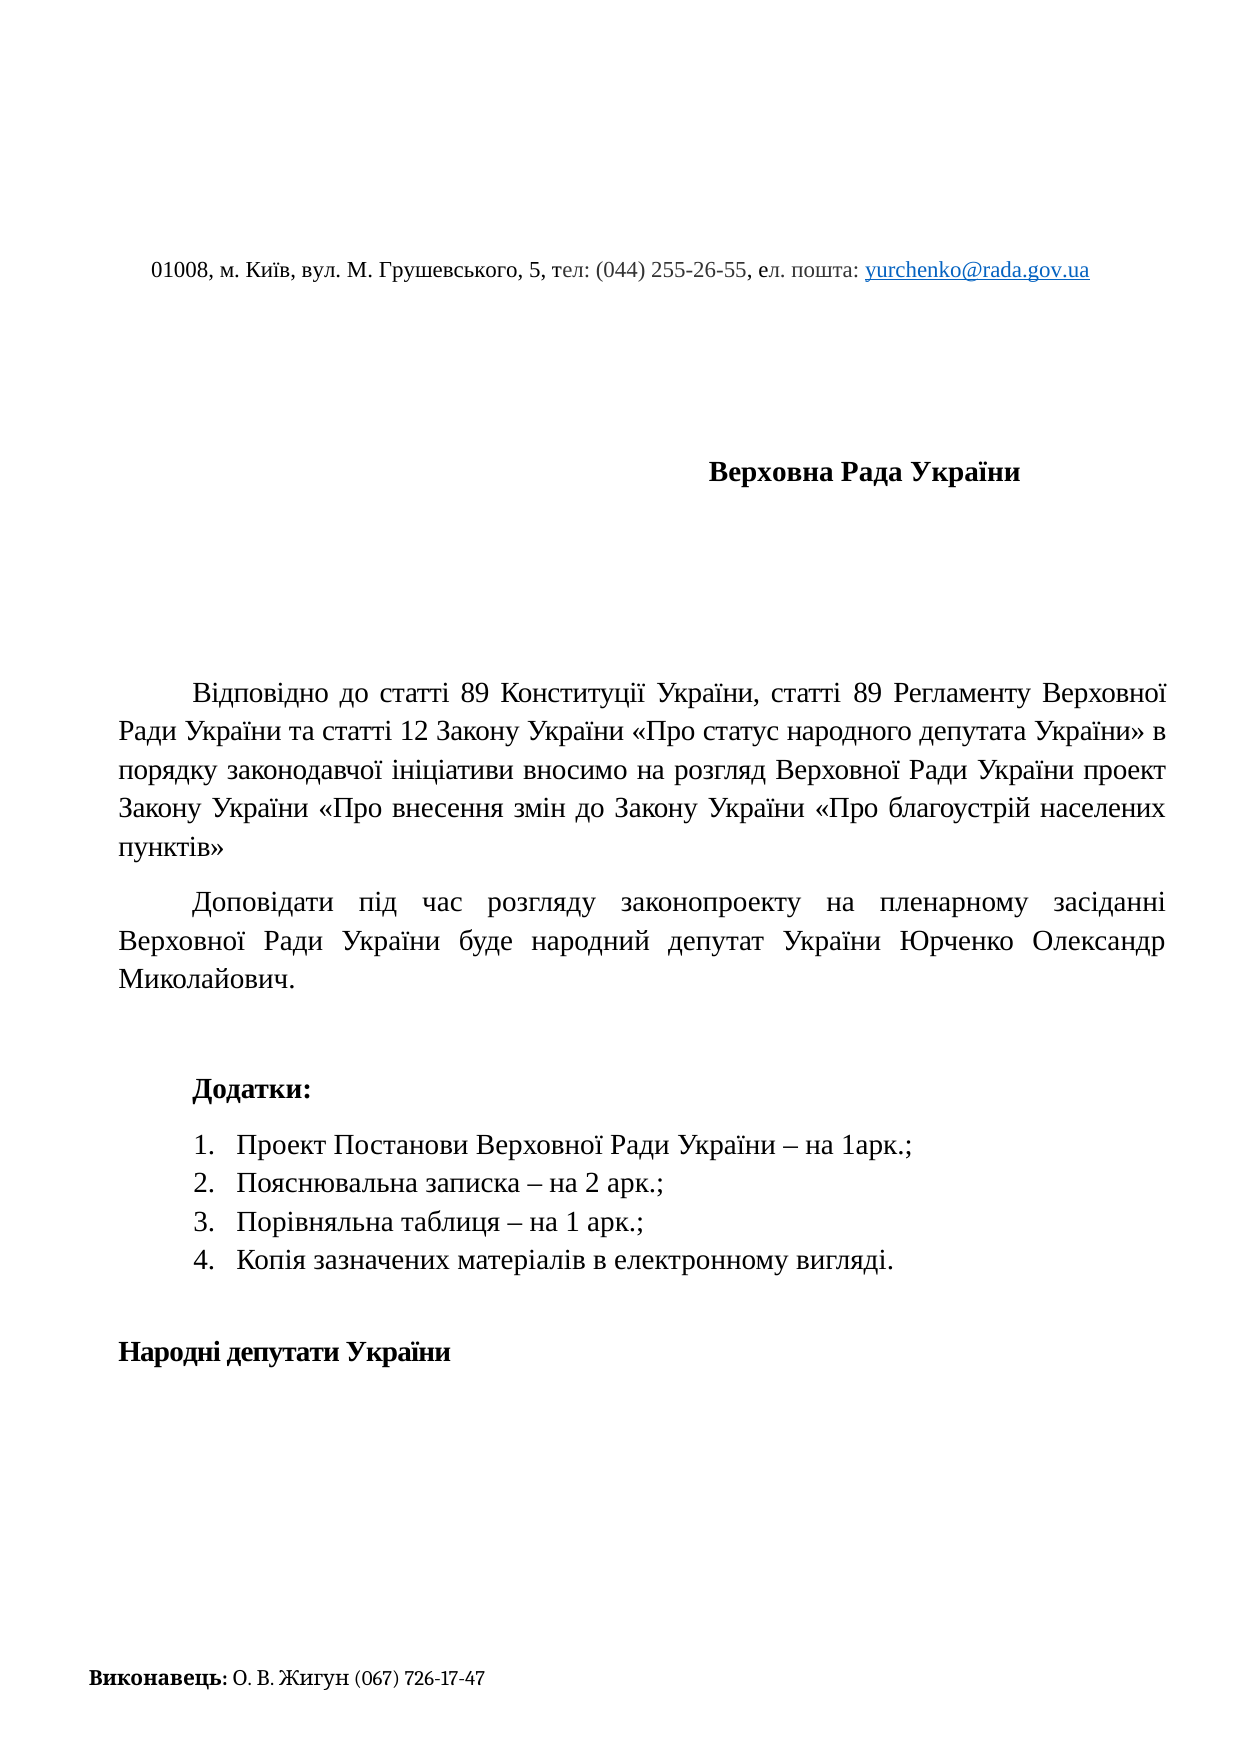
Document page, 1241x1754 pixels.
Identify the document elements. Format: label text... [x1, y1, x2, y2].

text Верховна Рада України [708, 454, 1167, 487]
list Порівняльна таблиця – на 1 арк.; [193, 1204, 1167, 1237]
text Додатки: [118, 1072, 1167, 1105]
text Доповідати під час розгляду законопроекту на пленарному засіданні Верховної Ради України буде народний депутат України Юрченко Олександр Миколайович. [118, 884, 1167, 995]
text Відповідно до статті 89 Конституції України, статті 89 Регламенту Верховної Ради України та статті 12 Закону України «Про статус народного депутата України» в порядку законодавчої ініціативи вносимо на розгляд Верховної Ради України проект Закону України «Про внесення змін до Закону України «Про благоустрій населених пунктів» [118, 675, 1167, 862]
list Проект Постанови Верховної Ради України – на 1арк.; [193, 1127, 1167, 1160]
list Пояснювальна записка – на 2 арк.; [193, 1165, 1167, 1199]
text 01008, м. Київ, вул. М. Грушевського, 5, тел: (044) 255-26-55, ел. пошта: yurchenko@rada.gov.ua [74, 256, 1167, 282]
list Копія зазначених матеріалів в електронному вигляді. [193, 1242, 1167, 1276]
text Народні депутати України [118, 1334, 1167, 1367]
text Виконавець: О. В. Жигун (067) 726-17-47 [88, 1667, 1167, 1691]
